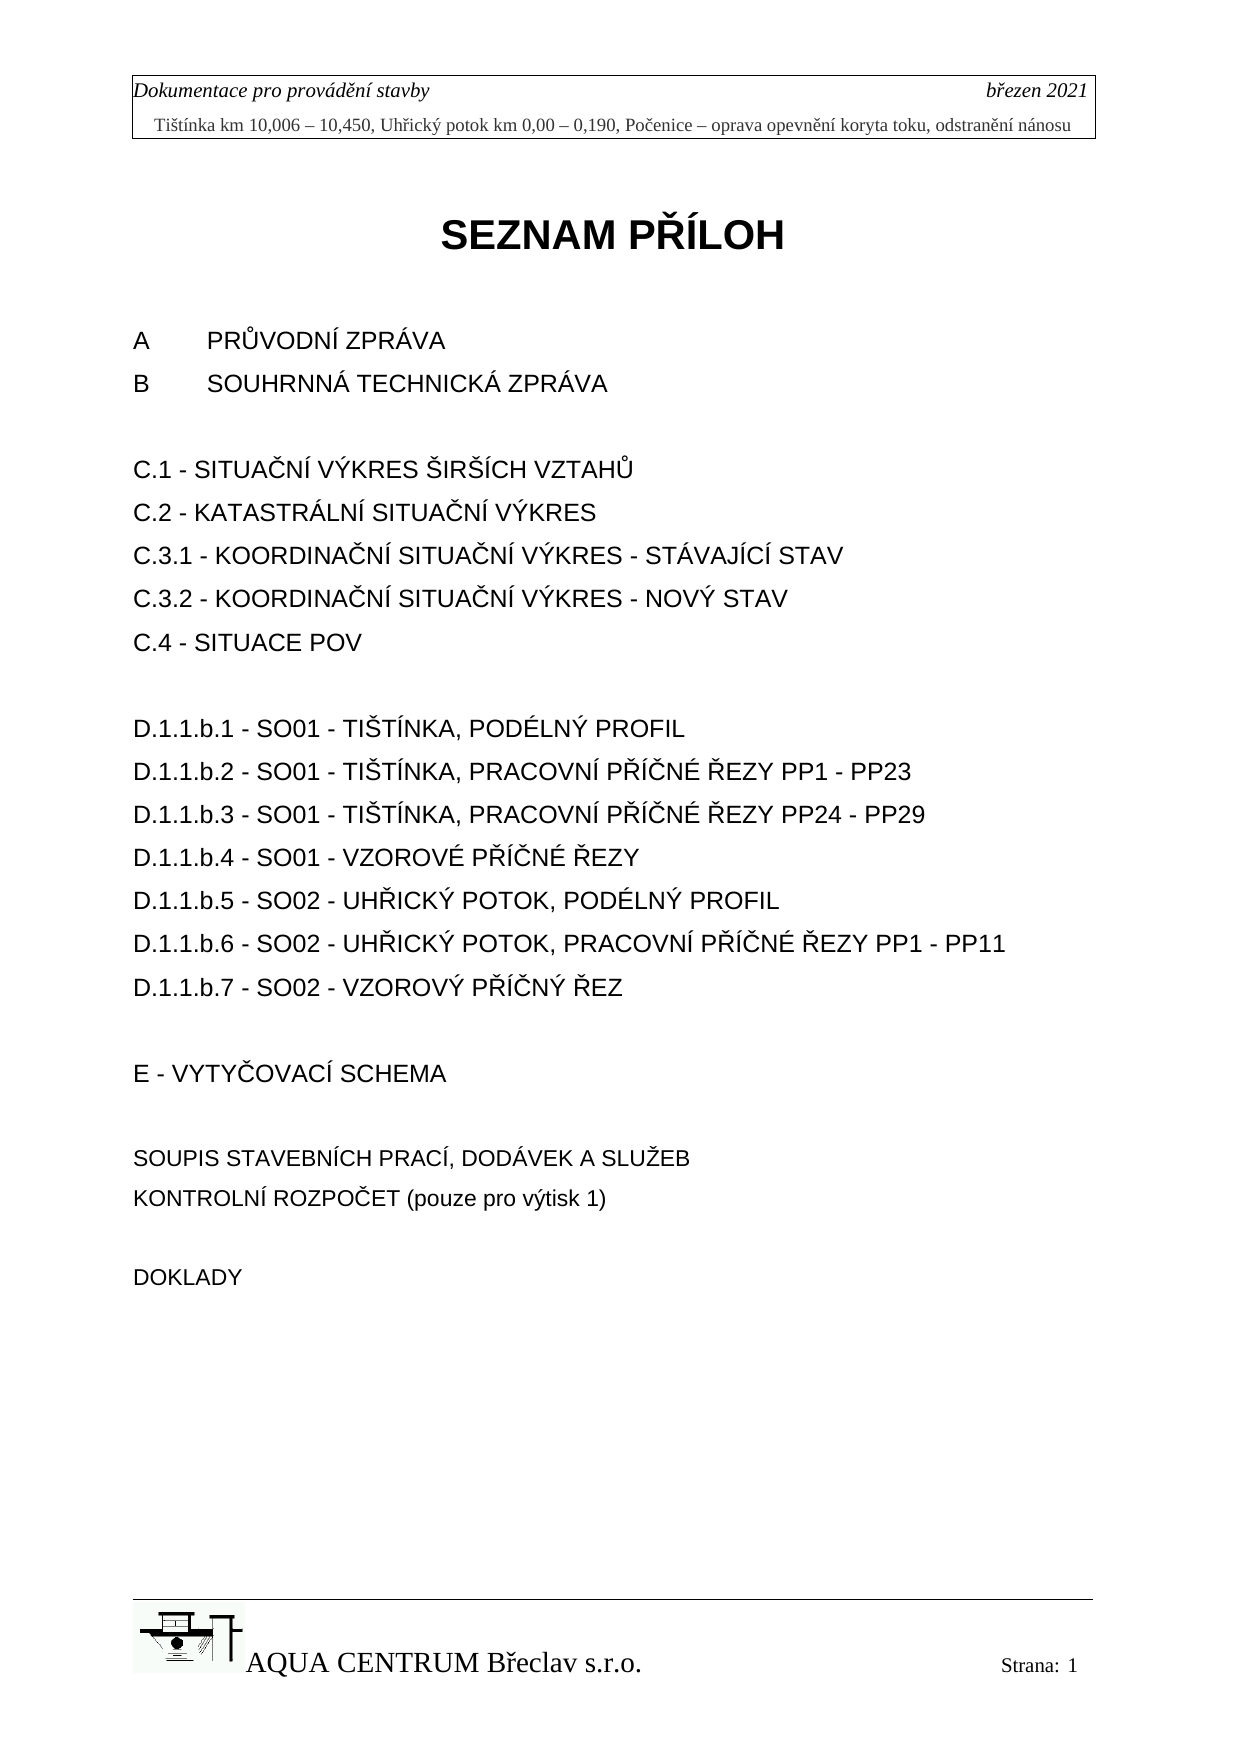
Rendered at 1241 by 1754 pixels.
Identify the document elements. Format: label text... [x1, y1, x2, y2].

text D.1.1.b.3 - SO01 - TIŠTÍNKA, PRACOVNÍ PŘÍČNÉ ŘEZY PP24 - PP29 [133, 800, 1093, 829]
text D.1.1.b.4 - SO01 - VZOROVÉ PŘÍČNÉ ŘEZY [133, 843, 1093, 872]
text D.1.1.b.7 - SO02 - VZOROVÝ PŘÍČNÝ ŘEZ [133, 973, 1093, 1001]
text C.4 - SITUACE POV [133, 628, 1093, 656]
text KONTROLNÍ ROZPOČET (pouze pro výtisk 1) [133, 1184, 1093, 1211]
text SOUPIS STAVEBNÍCH PRACÍ, DODÁVEK A SLUŽEB [133, 1145, 1093, 1171]
text B SOUHRNNÁ TECHNICKÁ ZPRÁVA [133, 369, 1093, 398]
text D.1.1.b.6 - SO02 - UHŘICKÝ POTOK, PRACOVNÍ PŘÍČNÉ ŘEZY PP1 - PP11 [133, 929, 1093, 958]
text D.1.1.b.2 - SO01 - TIŠTÍNKA, PRACOVNÍ PŘÍČNÉ ŘEZY PP1 - PP23 [133, 757, 1093, 786]
text C.2 - KATASTRÁLNÍ SITUAČNÍ VÝKRES [133, 498, 1093, 527]
text C.1 - SITUAČNÍ VÝKRES ŠIRŠÍCH VZTAHŮ [133, 455, 1093, 484]
subtitle SEZNAM PŘÍLOH [133, 211, 1093, 259]
text C.3.2 - KOORDINAČNÍ SITUAČNÍ VÝKRES - NOVÝ STAV [133, 584, 1093, 613]
text E - VYTYČOVACÍ SCHEMA [133, 1059, 1093, 1088]
text C.3.1 - KOORDINAČNÍ SITUAČNÍ VÝKRES - STÁVAJÍCÍ STAV [133, 541, 1093, 570]
text D.1.1.b.1 - SO01 - TIŠTÍNKA, PODÉLNÝ PROFIL [133, 714, 1093, 743]
text DOKLADY [133, 1263, 1093, 1290]
picture [132, 1602, 246, 1673]
text D.1.1.b.5 - SO02 - UHŘICKÝ POTOK, PODÉLNÝ PROFIL [133, 886, 1093, 915]
text A PRŮVODNÍ ZPRÁVA [133, 326, 1093, 354]
